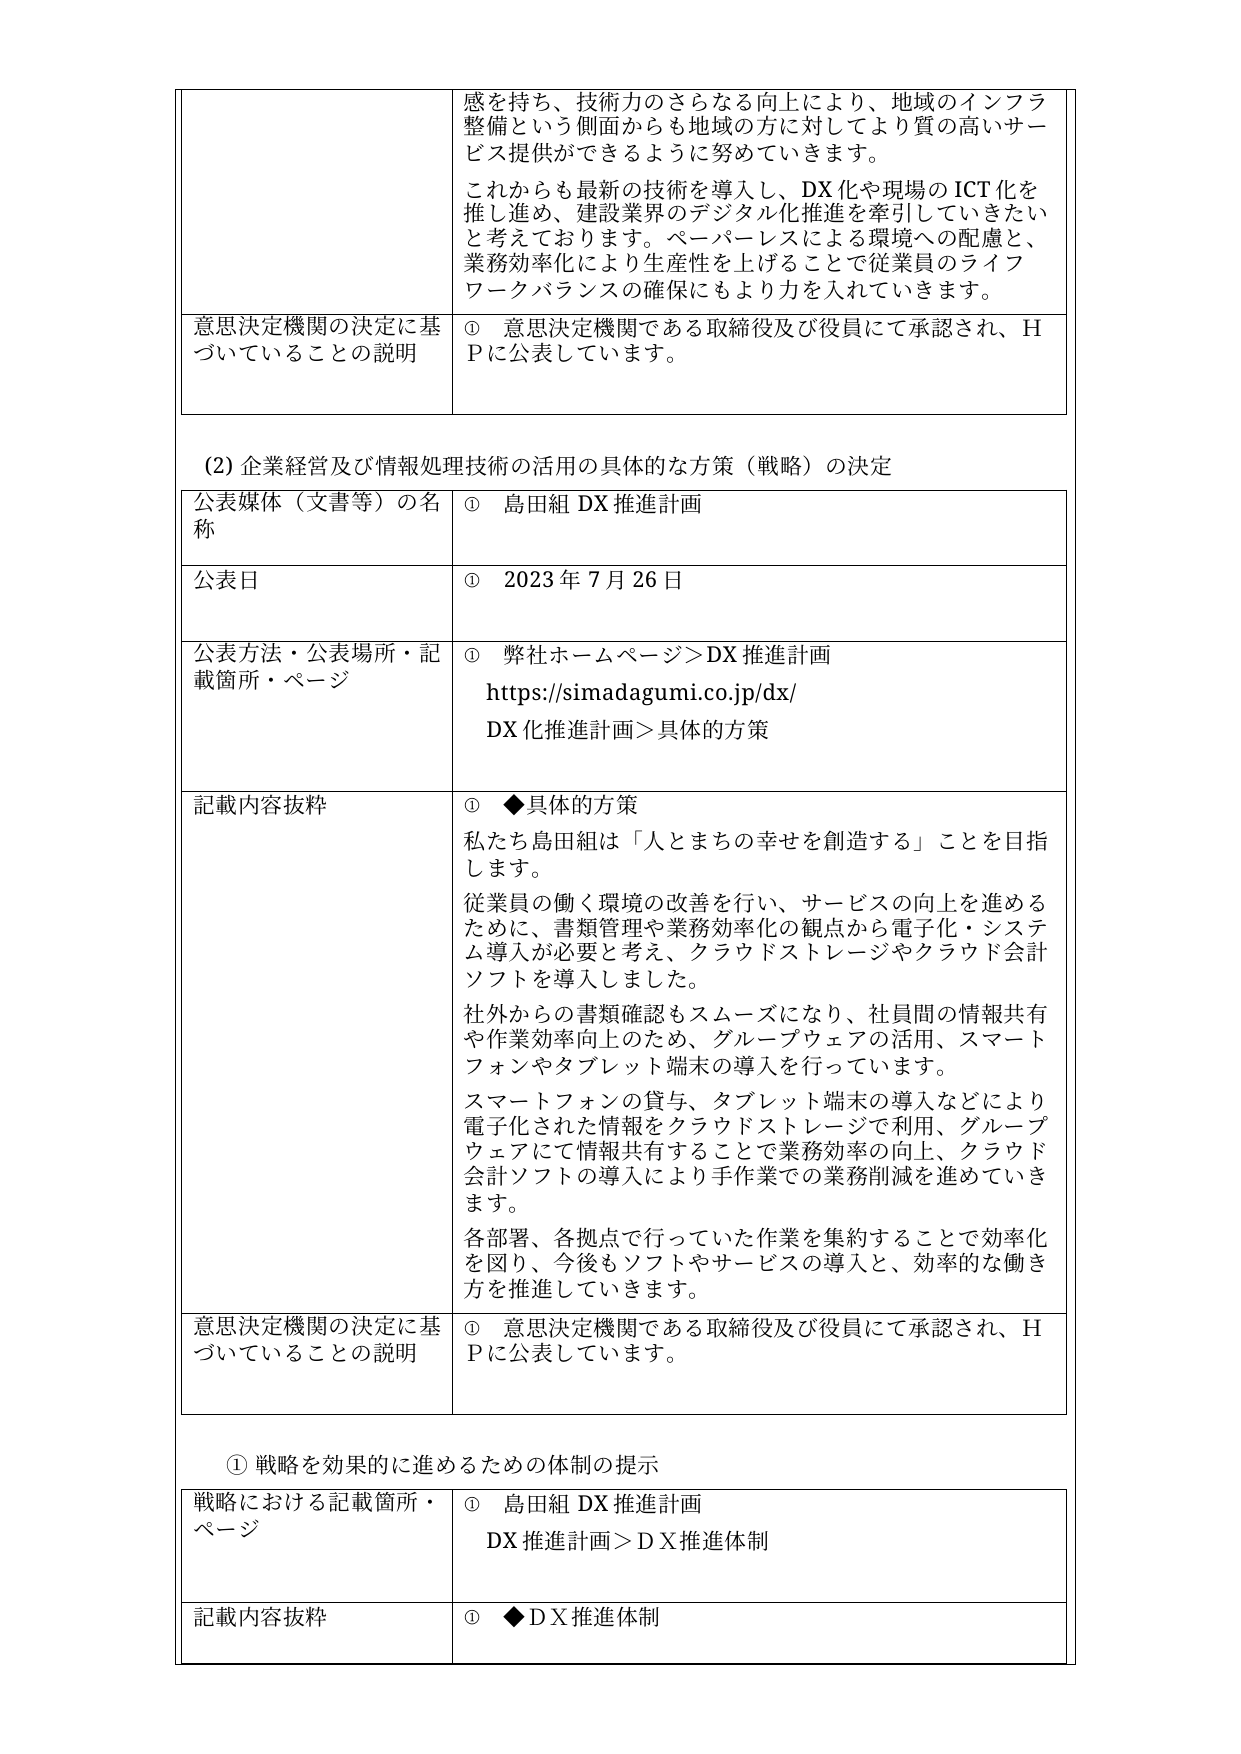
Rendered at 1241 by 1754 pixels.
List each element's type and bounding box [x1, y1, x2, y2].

table_cell [176, 90, 1075, 1664]
